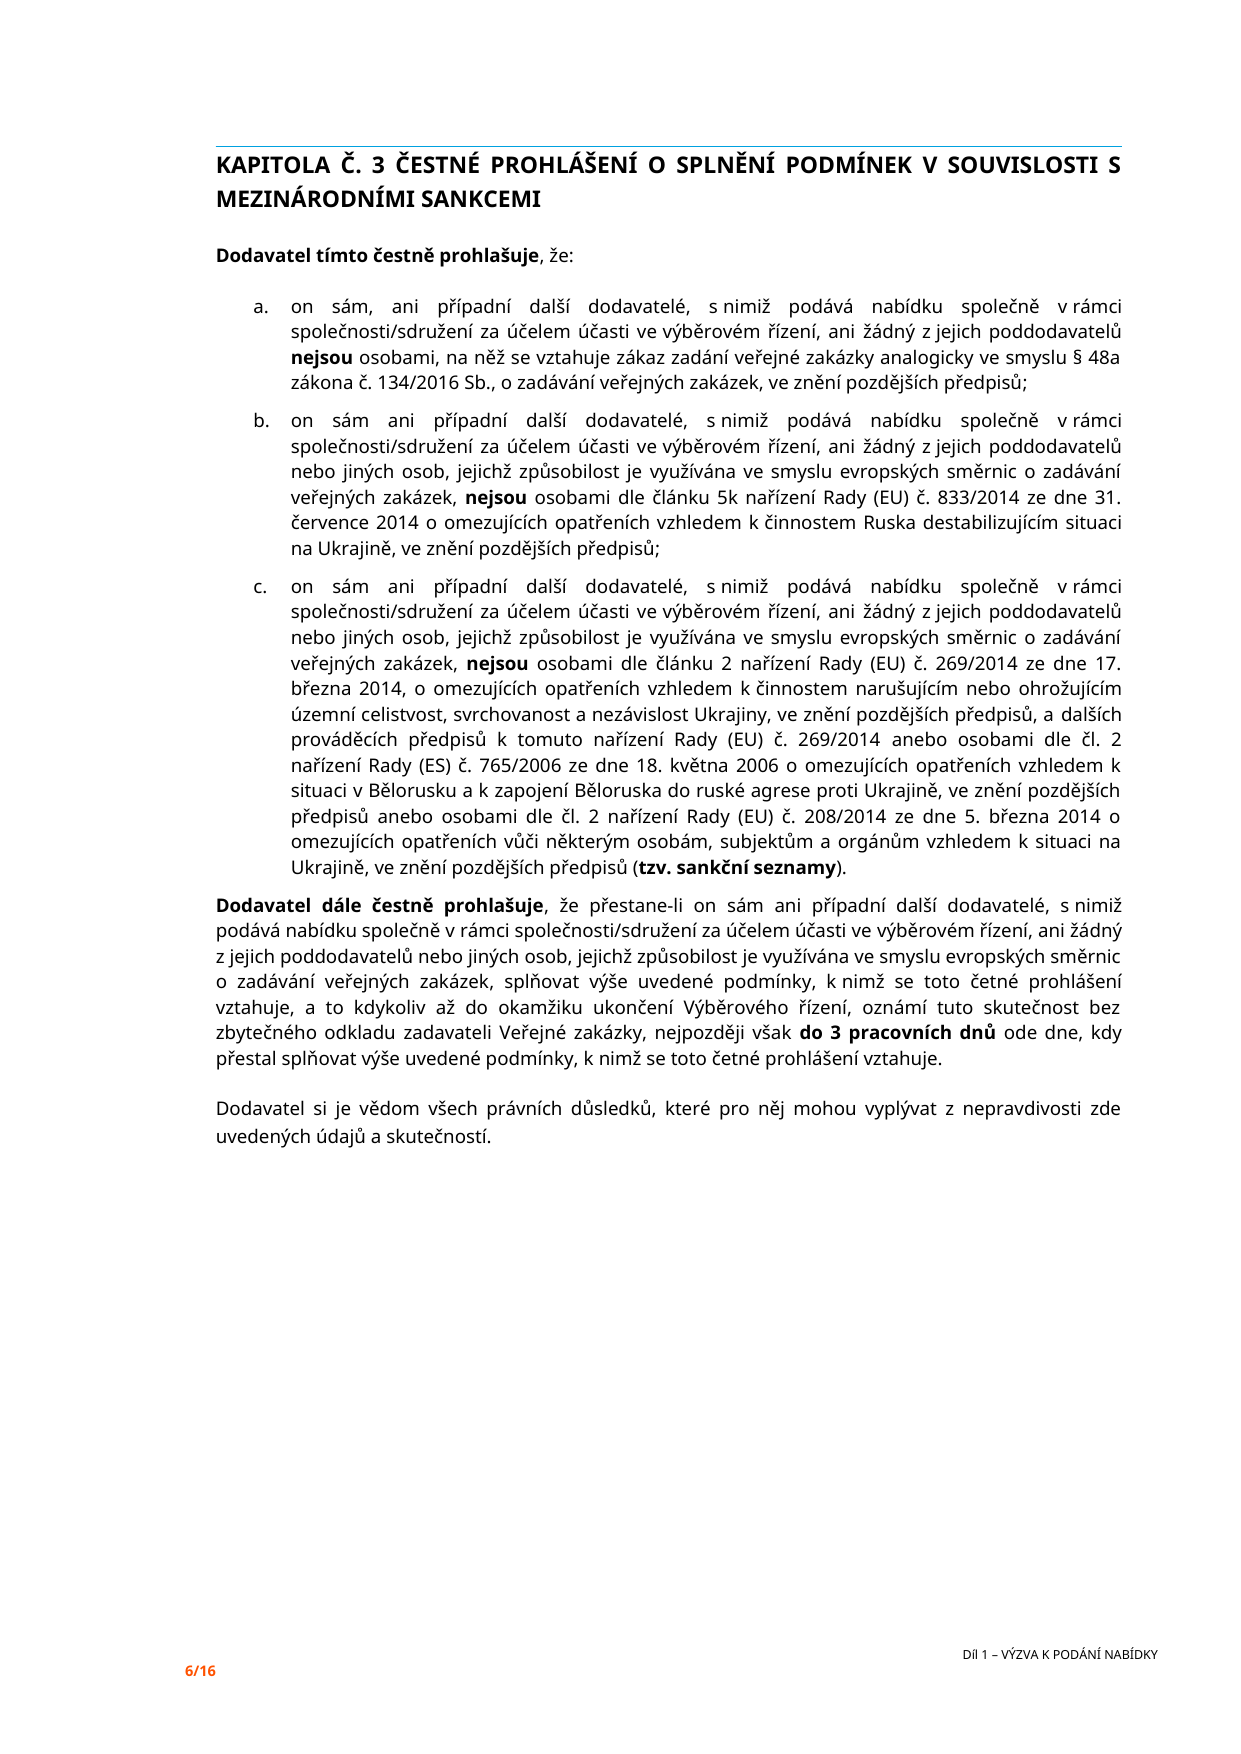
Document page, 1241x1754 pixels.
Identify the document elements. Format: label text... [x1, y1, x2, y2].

text Dodavatel tímto čestně prohlašuje, že: [216, 242, 1122, 268]
text Dodavatel dále čestně prohlašuje, že přestane-li on sám ani případní další dodavatelé, s nimiž podává nabídku společně v rámci společnosti/sdružení za účelem účasti ve výběrovém řízení, ani žádný z jejich poddodavatelů nebo jiných osob, jejichž způsobilost je využívána ve smyslu evropských směrnic o zadávání veřejných zakázek, splňovat výše uvedené podmínky, k nimž se toto četné prohlášení vztahuje, a to kdykoliv až do okamžiku ukončení Výběrového řízení, oznámí tuto skutečnost bez zbytečného odkladu zadavateli Veřejné zakázky, nejpozději však do 3 pracovních dnů ode dne, kdy přestal splňovat výše uvedené podmínky, k nimž se toto četné prohlášení vztahuje. [216, 892, 1122, 1071]
list on sám ani případní další dodavatelé, s nimiž podává nabídku společně v rámci společnosti/sdružení za účelem účasti ve výběrovém řízení, ani žádný z jejich poddodavatelů nebo jiných osob, jejichž způsobilost je využívána ve smyslu evropských směrnic o zadávání veřejných zakázek, nejsou osobami dle článku 2 nařízení Rady (EU) č. 269/2014 ze dne 17. března 2014, o omezujících opatřeních vzhledem k činnostem narušujícím nebo ohrožujícím územní celistvost, svrchovanost a nezávislost Ukrajiny, ve znění pozdějších předpisů, a dalších prováděcích předpisů k tomuto nařízení Rady (EU) č. 269/2014 anebo osobami dle čl. 2 nařízení Rady (ES) č. 765/2006 ze dne 18. května 2006 o omezujících opatřeních vzhledem k situaci v Bělorusku a k zapojení Běloruska do ruské agrese proti Ukrajině, ve znění pozdějších předpisů anebo osobami dle čl. 2 nařízení Rady (EU) č. 208/2014 ze dne 5. března 2014 o omezujících opatřeních vůči některým osobám, subjektům a orgánům vzhledem k situaci na Ukrajině, ve znění pozdějších předpisů (tzv. sankční seznamy). [253, 573, 1122, 879]
list on sám, ani případní další dodavatelé, s nimiž podává nabídku společně v rámci společnosti/sdružení za účelem účasti ve výběrovém řízení, ani žádný z jejich poddodavatelů nejsou osobami, na něž se vztahuje zákaz zadání veřejné zakázky analogicky ve smyslu § 48a zákona č. 134/2016 Sb., o zadávání veřejných zakázek, ve znění pozdějších předpisů; [253, 293, 1122, 395]
text Kapitola č. 3 Čestné prohlášení o splnění podmínek v souvislosti s mezinárodními sankcemi [216, 147, 1122, 214]
text Dodavatel si je vědom všech právních důsledků, které pro něj mohou vyplývat z nepravdivosti zde uvedených údajů a skutečností. [216, 1096, 1122, 1149]
list on sám ani případní další dodavatelé, s nimiž podává nabídku společně v rámci společnosti/sdružení za účelem účasti ve výběrovém řízení, ani žádný z jejich poddodavatelů nebo jiných osob, jejichž způsobilost je využívána ve smyslu evropských směrnic o zadávání veřejných zakázek, nejsou osobami dle článku 5k nařízení Rady (EU) č. 833/2014 ze dne 31. července 2014 o omezujících opatřeních vzhledem k činnostem Ruska destabilizujícím situaci na Ukrajině, ve znění pozdějších předpisů; [253, 408, 1122, 561]
